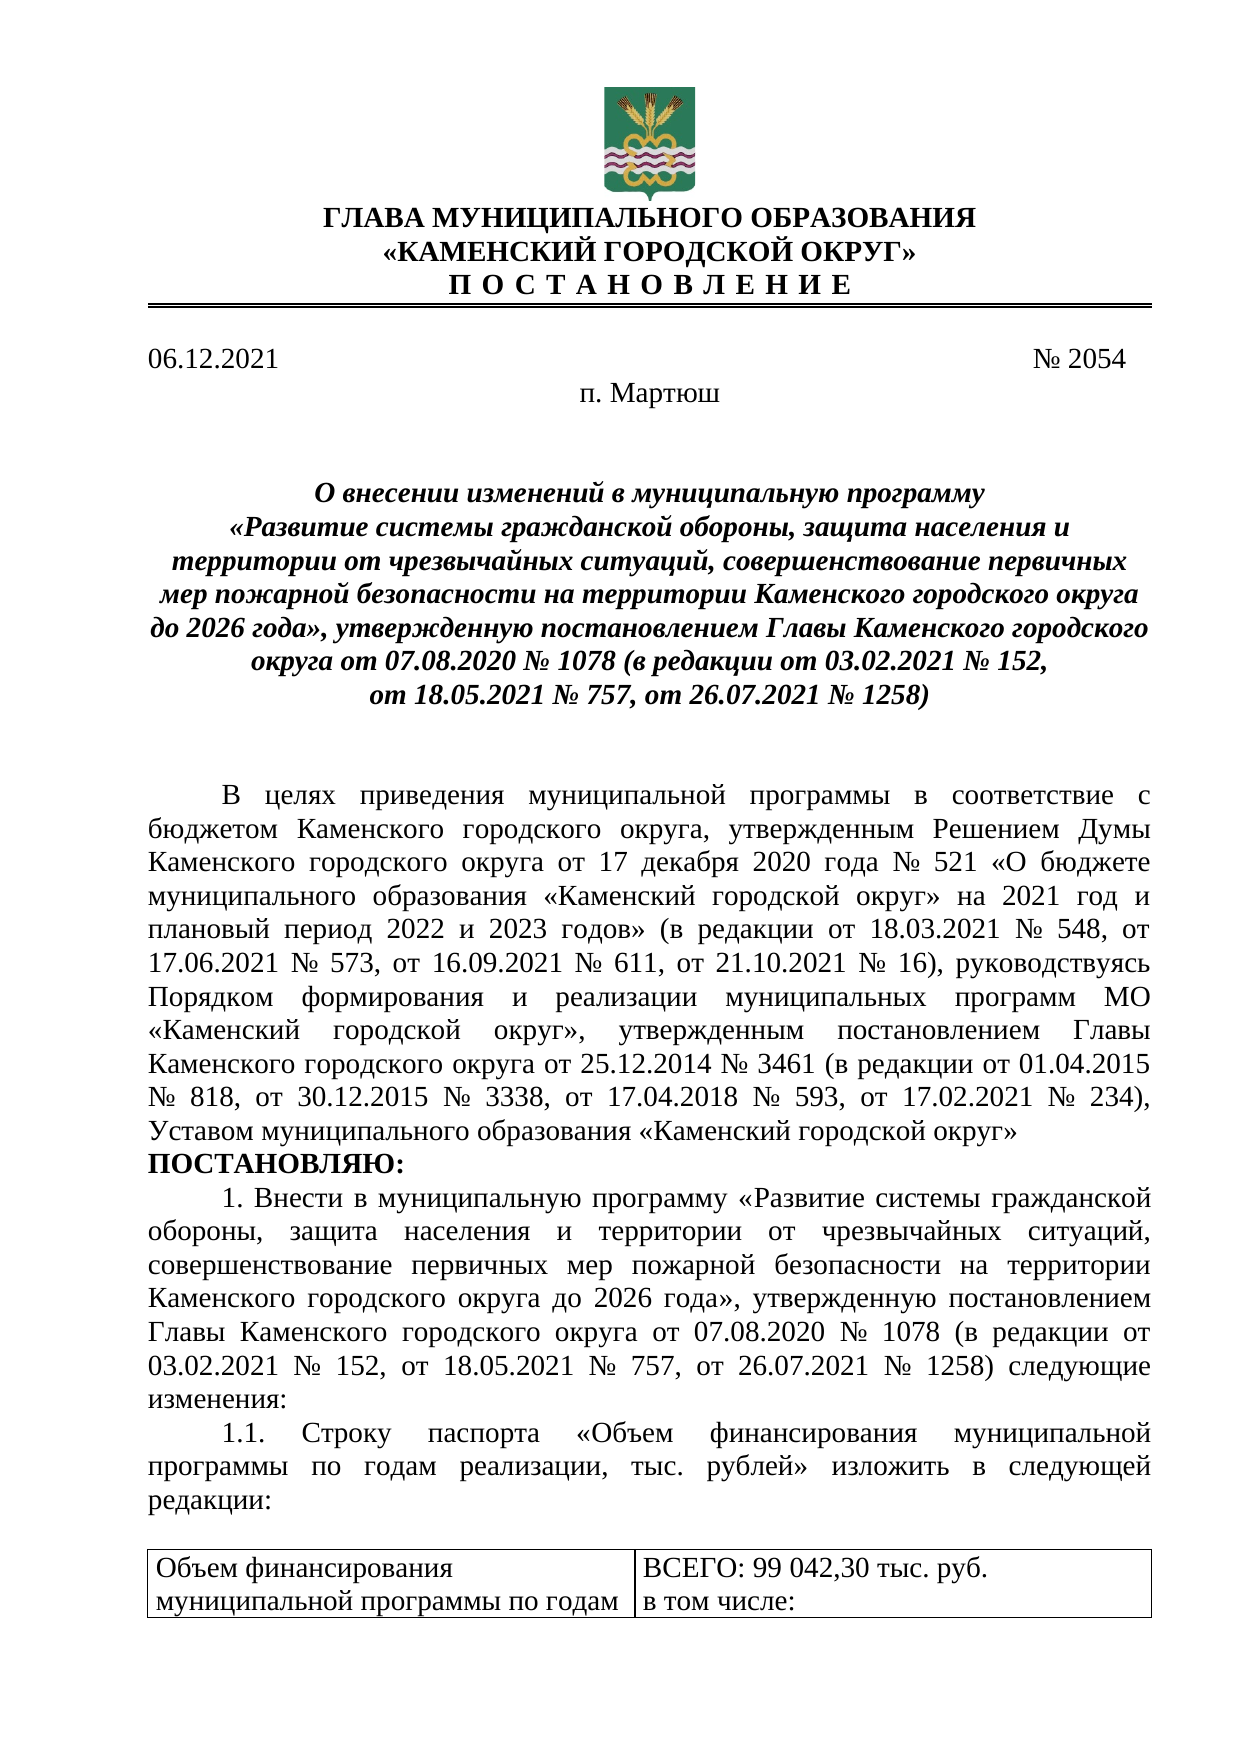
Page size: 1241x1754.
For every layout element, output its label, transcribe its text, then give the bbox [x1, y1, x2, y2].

text 1.1. Строку паспорта «Объем финансирования муниципальной программы по годам реализации, тыс. рублей» изложить в следующей редакции: [148, 1415, 1152, 1515]
text «КАМЕНСКИЙ ГОРОДСКОЙ ОКРУГ» [148, 234, 1152, 267]
text 06.12.2021 № 2054 [148, 341, 1152, 375]
text ГЛАВА МУНИЦИПАЛЬНОГО ОБРАЗОВАНИЯ [148, 200, 1152, 234]
picture [604, 87, 696, 201]
text В целях приведения муниципальной программы в соответствие с бюджетом Каменского городского округа, утвержденным Решением Думы Каменского городского округа от 17 декабря 2020 года № 521 «О бюджете муниципального образования «Каменский городской округ» на 2021 год и плановый период 2022 и 2023 годов» (в редакции от 18.03.2021 № 548, от 17.06.2021 № 573, от 16.09.2021 № 611, от 21.10.2021 № 16), руководствуясь Порядком формирования и реализации муниципальных программ МО «Каменский городской округ», утвержденным постановлением Главы Каменского городского округа от 25.12.2014 № 3461 (в редакции от 01.04.2015 № 818, от 30.12.2015 № 3338, от 17.04.2018 № 593, от 17.02.2021 № 234), Уставом муниципального образования «Каменский городской округ» [148, 777, 1152, 1146]
text от 18.05.2021 № 757, от 26.07.2021 № 1258) [148, 677, 1152, 710]
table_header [148, 1550, 634, 1617]
text ПОСТАНОВЛЕНИЕ [148, 267, 1152, 303]
text п. Мартюш [148, 375, 1152, 408]
text ПОСТАНОВЛЯЮ: [148, 1146, 1152, 1180]
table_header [636, 1550, 1151, 1617]
text О внесении изменений в муниципальную программу [148, 476, 1152, 509]
text 1. Внести в муниципальную программу «Развитие системы гражданской обороны, защита населения и территории от чрезвычайных ситуаций, совершенствование первичных мер пожарной безопасности на территории Каменского городского округа до 2026 года», утвержденную постановлением Главы Каменского городского округа от 07.08.2020 № 1078 (в редакции от 03.02.2021 № 152, от 18.05.2021 № 757, от 26.07.2021 № 1258) следующие изменения: [148, 1180, 1152, 1415]
text «Развитие системы гражданской обороны, защита населения и территории от чрезвычайных ситуаций, совершенствование первичных мер пожарной безопасности на территории Каменского городского округа до 2026 года», утвержденную постановлением Главы Каменского городского округа от 07.08.2020 № 1078 (в редакции от 03.02.2021 № 152, [148, 509, 1152, 677]
